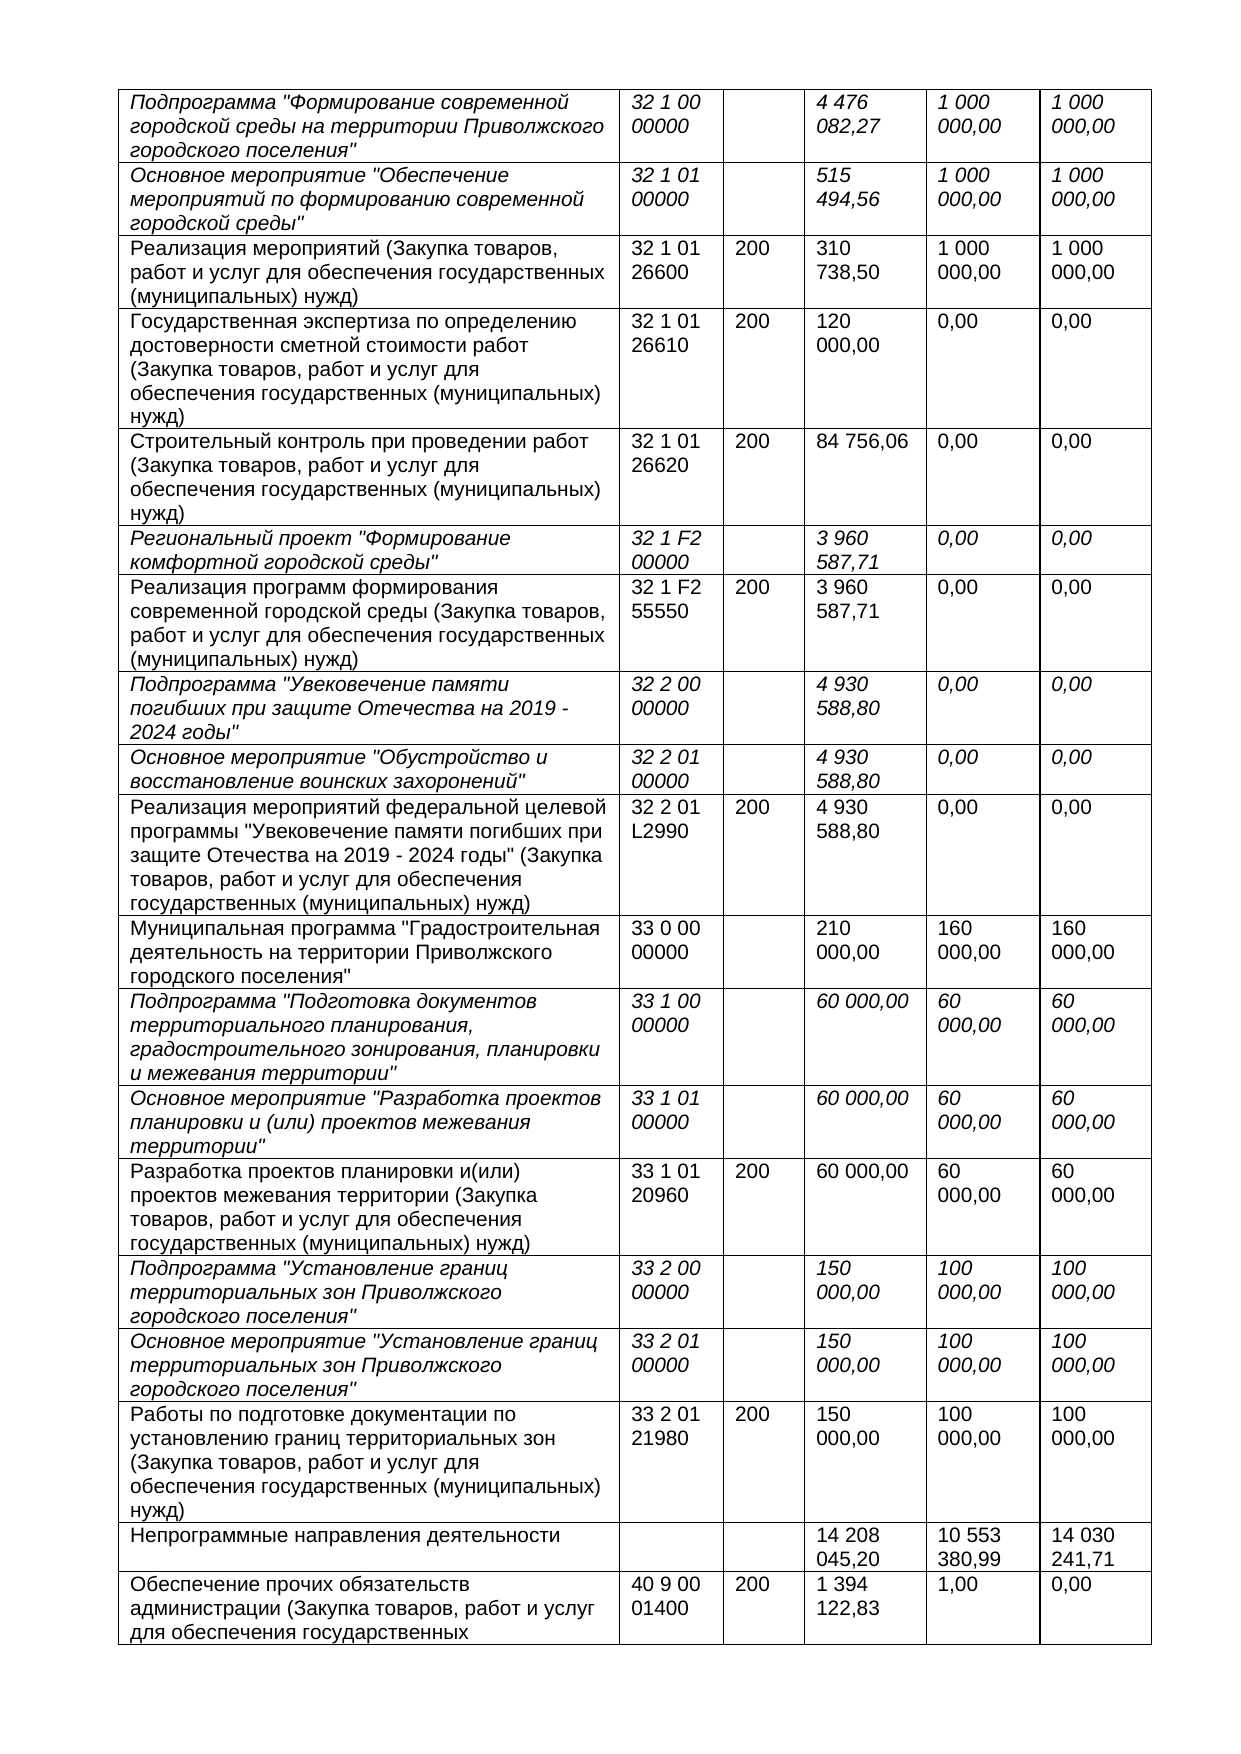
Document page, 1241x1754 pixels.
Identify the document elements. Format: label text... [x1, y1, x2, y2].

table_cell 0,00 [1041, 526, 1151, 574]
table_cell 33 0 00 00000 [620, 916, 723, 988]
table_cell 1 000 000,00 [1041, 90, 1151, 162]
table_cell [724, 90, 804, 162]
table_cell Реализация мероприятий федеральной целевой программы "Увековечение памяти погибших при защите Отечества на 2019 - 2024 годы" (Закупка товаров, работ и услуг для обеспечения государственных (муниципальных) нужд) [119, 795, 619, 915]
table_cell 0,00 [1041, 575, 1151, 671]
table_cell 60 000,00 [1041, 1086, 1151, 1158]
table_cell Государственная экспертиза по определению достоверности сметной стоимости работ (Закупка товаров, работ и услуг для обеспечения государственных (муниципальных) нужд) [119, 309, 619, 428]
table_cell 0,00 [927, 429, 1039, 525]
table_cell 32 1 01 26600 [620, 236, 723, 307]
table_cell 32 1 01 00000 [620, 163, 723, 234]
table_cell 100 000,00 [927, 1329, 1039, 1401]
table_cell 0,00 [927, 745, 1039, 794]
table_cell 160 000,00 [927, 916, 1039, 988]
table_cell Региональный проект "Формирование комфортной городской среды" [119, 526, 619, 574]
table_cell [724, 526, 804, 574]
table_cell 150 000,00 [805, 1256, 926, 1328]
table_cell 1 000 000,00 [927, 90, 1039, 162]
table_cell 1,00 [927, 1572, 1039, 1644]
table_cell 200 [724, 1402, 804, 1522]
table_cell 0,00 [927, 575, 1039, 671]
table_cell 200 [724, 429, 804, 525]
table_cell 33 1 01 00000 [620, 1086, 723, 1158]
table_cell 60 000,00 [927, 1159, 1039, 1255]
table_cell 14 208 045,20 [805, 1523, 926, 1571]
table_cell 84 756,06 [805, 429, 926, 525]
table_cell 32 1 01 26620 [620, 429, 723, 525]
table_cell 100 000,00 [927, 1402, 1039, 1522]
table_cell Непрограммные направления деятельности [119, 1523, 619, 1571]
table_cell 1 394 122,83 [805, 1572, 926, 1644]
table_cell 120 000,00 [805, 309, 926, 428]
table_cell [724, 989, 804, 1084]
table_cell 33 2 01 21980 [620, 1402, 723, 1522]
table_cell 14 030 241,71 [1041, 1523, 1151, 1571]
table_cell 0,00 [927, 672, 1039, 744]
table_cell 0,00 [1041, 1572, 1151, 1644]
table_cell 0,00 [927, 795, 1039, 915]
table_cell 200 [724, 236, 804, 307]
table_cell Муниципальная программа "Градостроительная деятельность на территории Приволжского городского поселения" [119, 916, 619, 988]
table_cell 60 000,00 [805, 1159, 926, 1255]
table_cell 60 000,00 [805, 1086, 926, 1158]
table_cell Основное мероприятие "Установление границ территориальных зон Приволжского городского поселения" [119, 1329, 619, 1401]
table_cell 0,00 [1041, 672, 1151, 744]
table_cell Реализация мероприятий (Закупка товаров, работ и услуг для обеспечения государственных (муниципальных) нужд) [119, 236, 619, 307]
table_cell 1 000 000,00 [927, 236, 1039, 307]
table_cell Работы по подготовке документации по установлению границ территориальных зон (Закупка товаров, работ и услуг для обеспечения государственных (муниципальных) нужд) [119, 1402, 619, 1522]
table_cell Разработка проектов планировки и(или) проектов межевания территории (Закупка товаров, работ и услуг для обеспечения государственных (муниципальных) нужд) [119, 1159, 619, 1255]
table_cell [724, 916, 804, 988]
table_cell 4 930 588,80 [805, 795, 926, 915]
table_cell 32 1 F2 55550 [620, 575, 723, 671]
table_cell Основное мероприятие "Обустройство и восстановление воинских захоронений" [119, 745, 619, 794]
table_cell 32 2 01 L2990 [620, 795, 723, 915]
table_cell 200 [724, 575, 804, 671]
table_cell [724, 745, 804, 794]
table_cell 60 000,00 [927, 989, 1039, 1084]
table_cell 100 000,00 [1041, 1402, 1151, 1522]
table_cell 33 2 00 00000 [620, 1256, 723, 1328]
table_cell 0,00 [1041, 429, 1151, 525]
table_cell 100 000,00 [1041, 1329, 1151, 1401]
table_cell [724, 1086, 804, 1158]
table_cell Реализация программ формирования современной городской среды (Закупка товаров, работ и услуг для обеспечения государственных (муниципальных) нужд) [119, 575, 619, 671]
table_cell 33 2 01 00000 [620, 1329, 723, 1401]
table_cell 4 930 588,80 [805, 745, 926, 794]
table_cell 32 1 01 26610 [620, 309, 723, 428]
table_cell 160 000,00 [1041, 916, 1151, 988]
table_cell [724, 1329, 804, 1401]
table_cell 1 000 000,00 [1041, 236, 1151, 307]
table_cell Основное мероприятие "Обеспечение мероприятий по формированию современной городской среды" [119, 163, 619, 234]
table_cell 515 494,56 [805, 163, 926, 234]
table_cell [724, 672, 804, 744]
table_cell Подпрограмма "Увековечение памяти погибших при защите Отечества на 2019 - 2024 годы" [119, 672, 619, 744]
table_cell 60 000,00 [805, 989, 926, 1084]
table_cell 4 476 082,27 [805, 90, 926, 162]
table_cell 1 000 000,00 [927, 163, 1039, 234]
table_cell 33 1 01 20960 [620, 1159, 723, 1255]
table_cell 0,00 [1041, 795, 1151, 915]
table_cell Подпрограмма "Формирование современной городской среды на территории Приволжского городского поселения" [119, 90, 619, 162]
table_cell 200 [724, 1159, 804, 1255]
table_cell 10 553 380,99 [927, 1523, 1039, 1571]
table_cell [724, 1256, 804, 1328]
table_cell Основное мероприятие "Разработка проектов планировки и (или) проектов межевания территории" [119, 1086, 619, 1158]
table_cell 33 1 00 00000 [620, 989, 723, 1084]
table_cell 60 000,00 [1041, 989, 1151, 1084]
table_cell 32 1 F2 00000 [620, 526, 723, 574]
table_cell 4 930 588,80 [805, 672, 926, 744]
table_cell [724, 163, 804, 234]
table_cell 60 000,00 [927, 1086, 1039, 1158]
table_cell 200 [724, 309, 804, 428]
table_cell 32 2 01 00000 [620, 745, 723, 794]
table_cell 0,00 [927, 309, 1039, 428]
table_cell 1 000 000,00 [1041, 163, 1151, 234]
table_cell 150 000,00 [805, 1329, 926, 1401]
table_cell 200 [724, 1572, 804, 1644]
table_cell [724, 1523, 804, 1571]
table_cell 210 000,00 [805, 916, 926, 988]
table_cell 3 960 587,71 [805, 575, 926, 671]
table_cell [620, 1523, 723, 1571]
table_cell Подпрограмма "Установление границ территориальных зон Приволжского городского поселения" [119, 1256, 619, 1328]
table_cell 60 000,00 [1041, 1159, 1151, 1255]
table_cell 200 [724, 795, 804, 915]
table_cell Подпрограмма "Подготовка документов территориального планирования, градостроительного зонирования, планировки и межевания территории" [119, 989, 619, 1084]
table_cell 0,00 [1041, 745, 1151, 794]
table_cell 100 000,00 [927, 1256, 1039, 1328]
table_cell 40 9 00 01400 [620, 1572, 723, 1644]
table_cell 310 738,50 [805, 236, 926, 307]
table_cell 0,00 [927, 526, 1039, 574]
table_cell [119, 1572, 619, 1644]
table_cell 3 960 587,71 [805, 526, 926, 574]
table_cell 32 1 00 00000 [620, 90, 723, 162]
table_cell Строительный контроль при проведении работ (Закупка товаров, работ и услуг для обеспечения государственных (муниципальных) нужд) [119, 429, 619, 525]
table_cell 150 000,00 [805, 1402, 926, 1522]
table_cell 0,00 [1041, 309, 1151, 428]
table_cell 100 000,00 [1041, 1256, 1151, 1328]
table_cell 32 2 00 00000 [620, 672, 723, 744]
